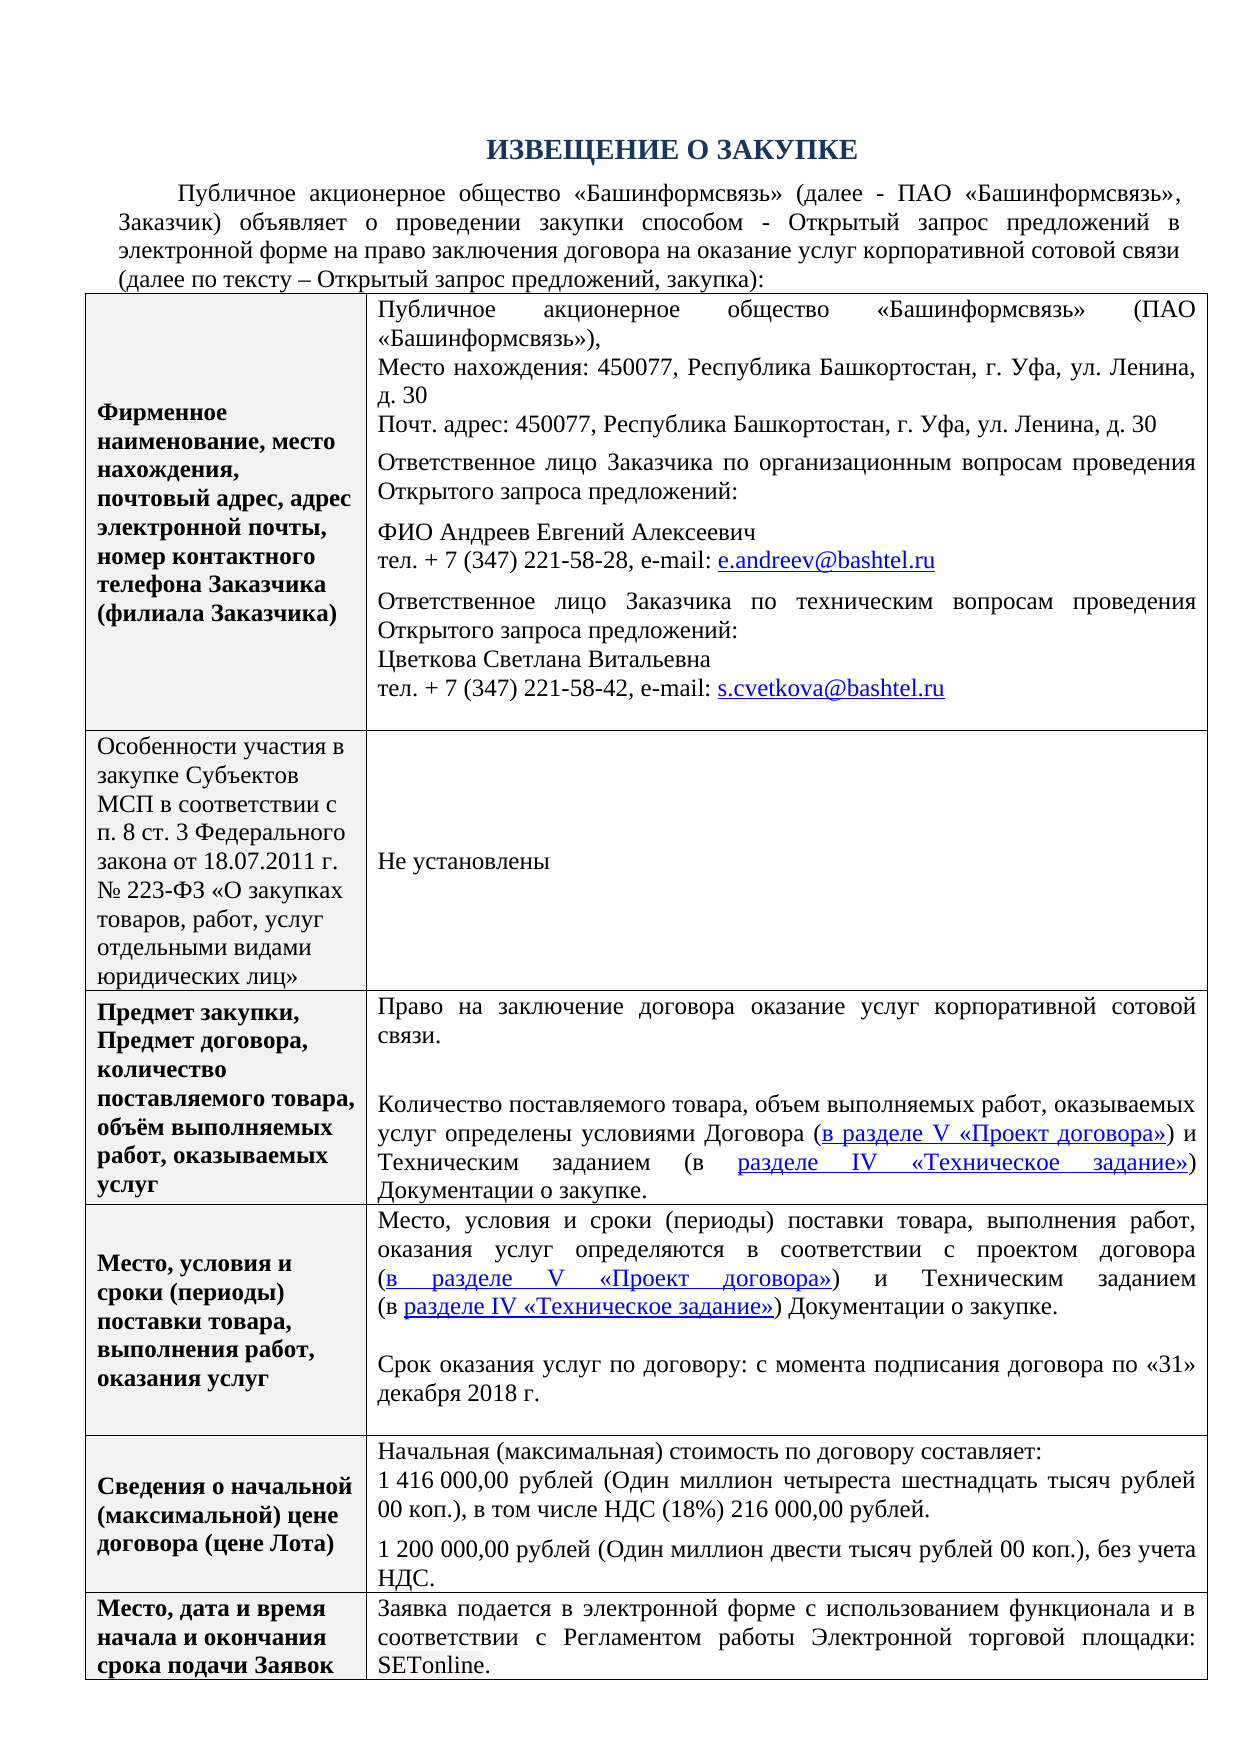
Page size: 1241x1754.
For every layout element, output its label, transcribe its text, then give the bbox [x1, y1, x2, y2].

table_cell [86, 1593, 366, 1679]
table_cell Место, условия и сроки (периоды) поставки товара, выполнения работ, оказания услуг [86, 1205, 366, 1435]
table_cell Предмет закупки, Предмет договора, количество поставляемого товара, объём выполняемых работ, оказываемых услуг [86, 991, 366, 1204]
table_cell Место, условия и сроки (периоды) поставки товара, выполнения работ, оказания услуг определяются в соответствии с проектом договора (в разделе V «Проект договора») и Техническим заданием (в разделе IV «Техническое задание») Документации о закупке. Срок оказания услуг по договору: с момента подписания договора по «31» декабря 2018 г. [367, 1205, 1207, 1435]
text Публичное акционерное общество «Башинформсвязь» (далее - ПАО «Башинформсвязь», Заказчик) объявляет о проведении закупки способом - Открытый запрос предложений в электронной форме на право заключения договора на оказание услуг корпоративной сотовой связи (далее по тексту – Открытый запрос предложений, закупка): [118, 178, 1181, 293]
table_header Фирменное наименование, место нахождения, почтовый адрес, адрес электронной почты, номер контактного телефона Заказчика (филиала Заказчика) [86, 294, 366, 730]
text ИЗВЕЩЕНИЕ О ЗАКУПКЕ [163, 132, 1181, 166]
table_cell Право на заключение договора оказание услуг корпоративной сотовой связи. Количество поставляемого товара, объем выполняемых работ, оказываемых услуг определены условиями Договора (в разделе V «Проект договора») и Техническим заданием (в разделе IV «Техническое задание») Документации о закупке. [367, 991, 1207, 1204]
table_header Публичное акционерное общество «Башинформсвязь» (ПАО «Башинформсвязь»), Место нахождения: 450077, Республика Башкортостан, г. Уфа, ул. Ленина, д. 30 Почт. адрес: 450077, Республика Башкортостан, г. Уфа, ул. Ленина, д. 30 Ответственное лицо Заказчика по организационным вопросам проведения Открытого запроса предложений: ФИО Андреев Евгений Алексеевич тел. + 7 (347) 221-58-28, e-mail: e.andreev@bashtel.ru Ответственное лицо Заказчика по техническим вопросам проведения Открытого запроса предложений: Цветкова Светлана Витальевна тел. + 7 (347) 221-58-42, e-mail: s.cvetkova@bashtel.ru [367, 294, 1207, 730]
table_cell Сведения о начальной (максимальной) цене договора (цене Лота) [86, 1436, 366, 1592]
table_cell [367, 1593, 1207, 1679]
table_cell Начальная (максимальная) стоимость по договору составляет: 1 416 000,00 рублей (Один миллион четыреста шестнадцать тысяч рублей 00 коп.), в том числе НДС (18%) 216 000,00 рублей. 1 200 000,00 рублей (Один миллион двести тысяч рублей 00 коп.), без учета НДС. [367, 1436, 1207, 1592]
table_cell Не установлены [367, 731, 1207, 990]
table_cell Особенности участия в закупке Субъектов МСП в соответствии с п. 8 ст. 3 Федерального закона от 18.07.2011 г. № 223-ФЗ «О закупках товаров, работ, услуг отдельными видами юридических лиц» [86, 731, 366, 990]
